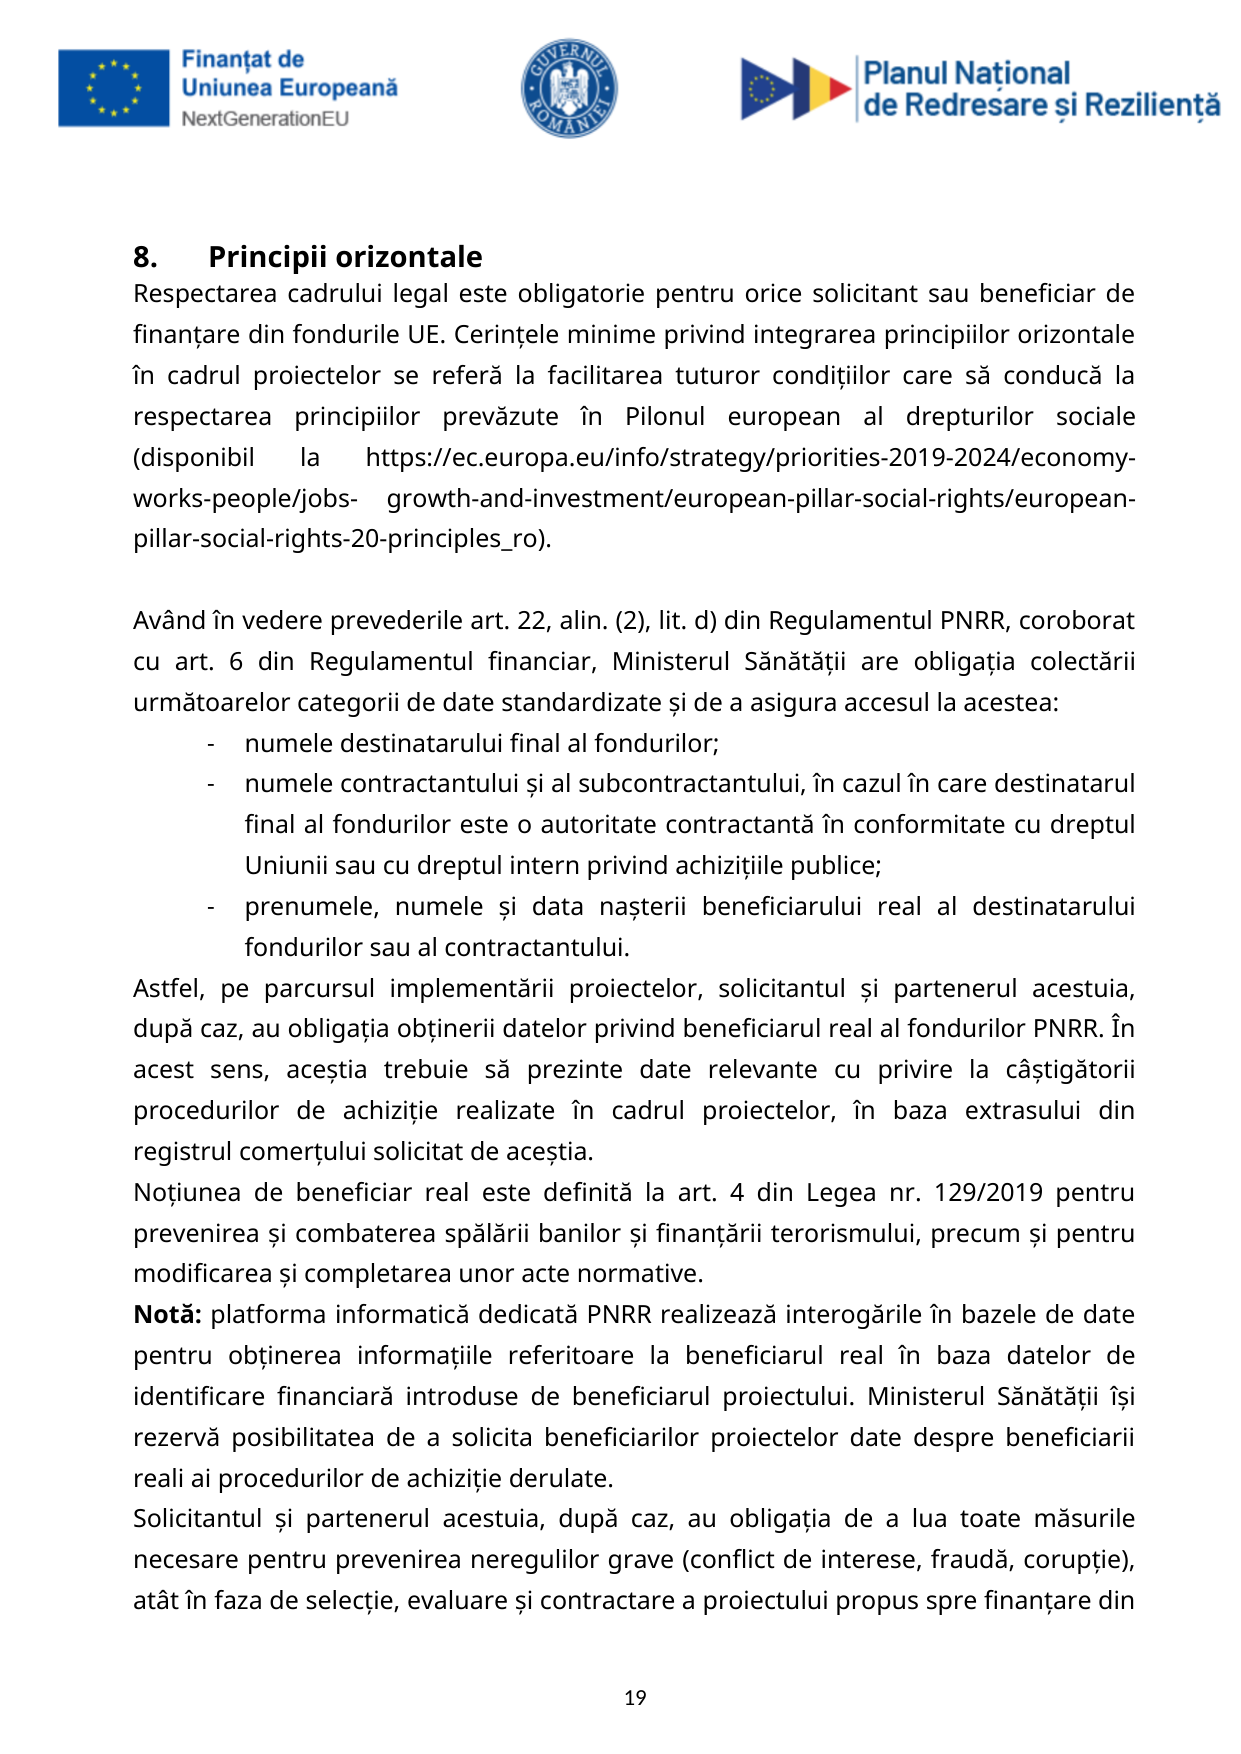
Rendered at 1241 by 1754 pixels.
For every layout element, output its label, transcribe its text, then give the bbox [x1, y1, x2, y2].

text Noțiunea de beneficiar real este definită la art. 4 din Legea nr. 129/2019 pentru prevenirea și combaterea spălării banilor și finanțării terorismului, precum și pentru modificarea și completarea unor acte normative. [133, 1174, 1137, 1290]
picture [0, 17, 1228, 162]
text Notă: platforma informatică dedicată PNRR realizează interogările în bazele de date pentru obținerea informațiile referitoare la beneficiarul real în baza datelor de identificare financiară introduse de beneficiarul proiectului. Ministerul Sănătății își rezervă posibilitatea de a solicita beneficiarilor proiectelor date despre beneficiarii reali ai procedurilor de achiziție derulate. [133, 1297, 1137, 1494]
list numele contractantului și al subcontractantului, în cazul în care destinatarul final al fondurilor este o autoritate contractantă în conformitate cu dreptul Uniunii sau cu dreptul intern privind achizițiile publice; [207, 766, 1137, 882]
text Astfel, pe parcursul implementării proiectelor, solicitantul și partenerul acestuia, după caz, au obligația obținerii datelor privind beneficiarul real al fondurilor PNRR. În acest sens, aceștia trebuie să prezinte date relevante cu privire la câștigătorii procedurilor de achiziție realizate în cadrul proiectelor, în baza extrasului din registrul comerțului solicitat de aceștia. [133, 970, 1137, 1168]
list prenumele, numele și data nașterii beneficiarului real al destinatarului fondurilor sau al contractantului. [207, 888, 1137, 963]
text Respectarea cadrului legal este obligatorie pentru orice solicitant sau beneficiar de finanțare din fondurile UE. Cerințele minime privind integrarea principiilor orizontale în cadrul proiectelor se referă la facilitarea tuturor condițiilor care să conducă la respectarea principiilor prevăzute în Pilonul european al drepturilor sociale (disponibil la https://ec.europa.eu/info/strategy/priorities-2019-2024/economy-works-people/jobs- growth-and-investment/european-pillar-social-rights/european-pillar-social-rights-20-principles_ro). [133, 276, 1137, 555]
list Principii orizontale [133, 236, 1137, 276]
list numele destinatarului final al fondurilor; [207, 725, 1137, 759]
text Având în vedere prevederile art. 22, alin. (2), lit. d) din Regulamentul PNRR, coroborat cu art. 6 din Regulamentul financiar, Ministerul Sănătății are obligația colectării următoarelor categorii de date standardizate și de a asigura accesul la acestea: [133, 603, 1137, 718]
